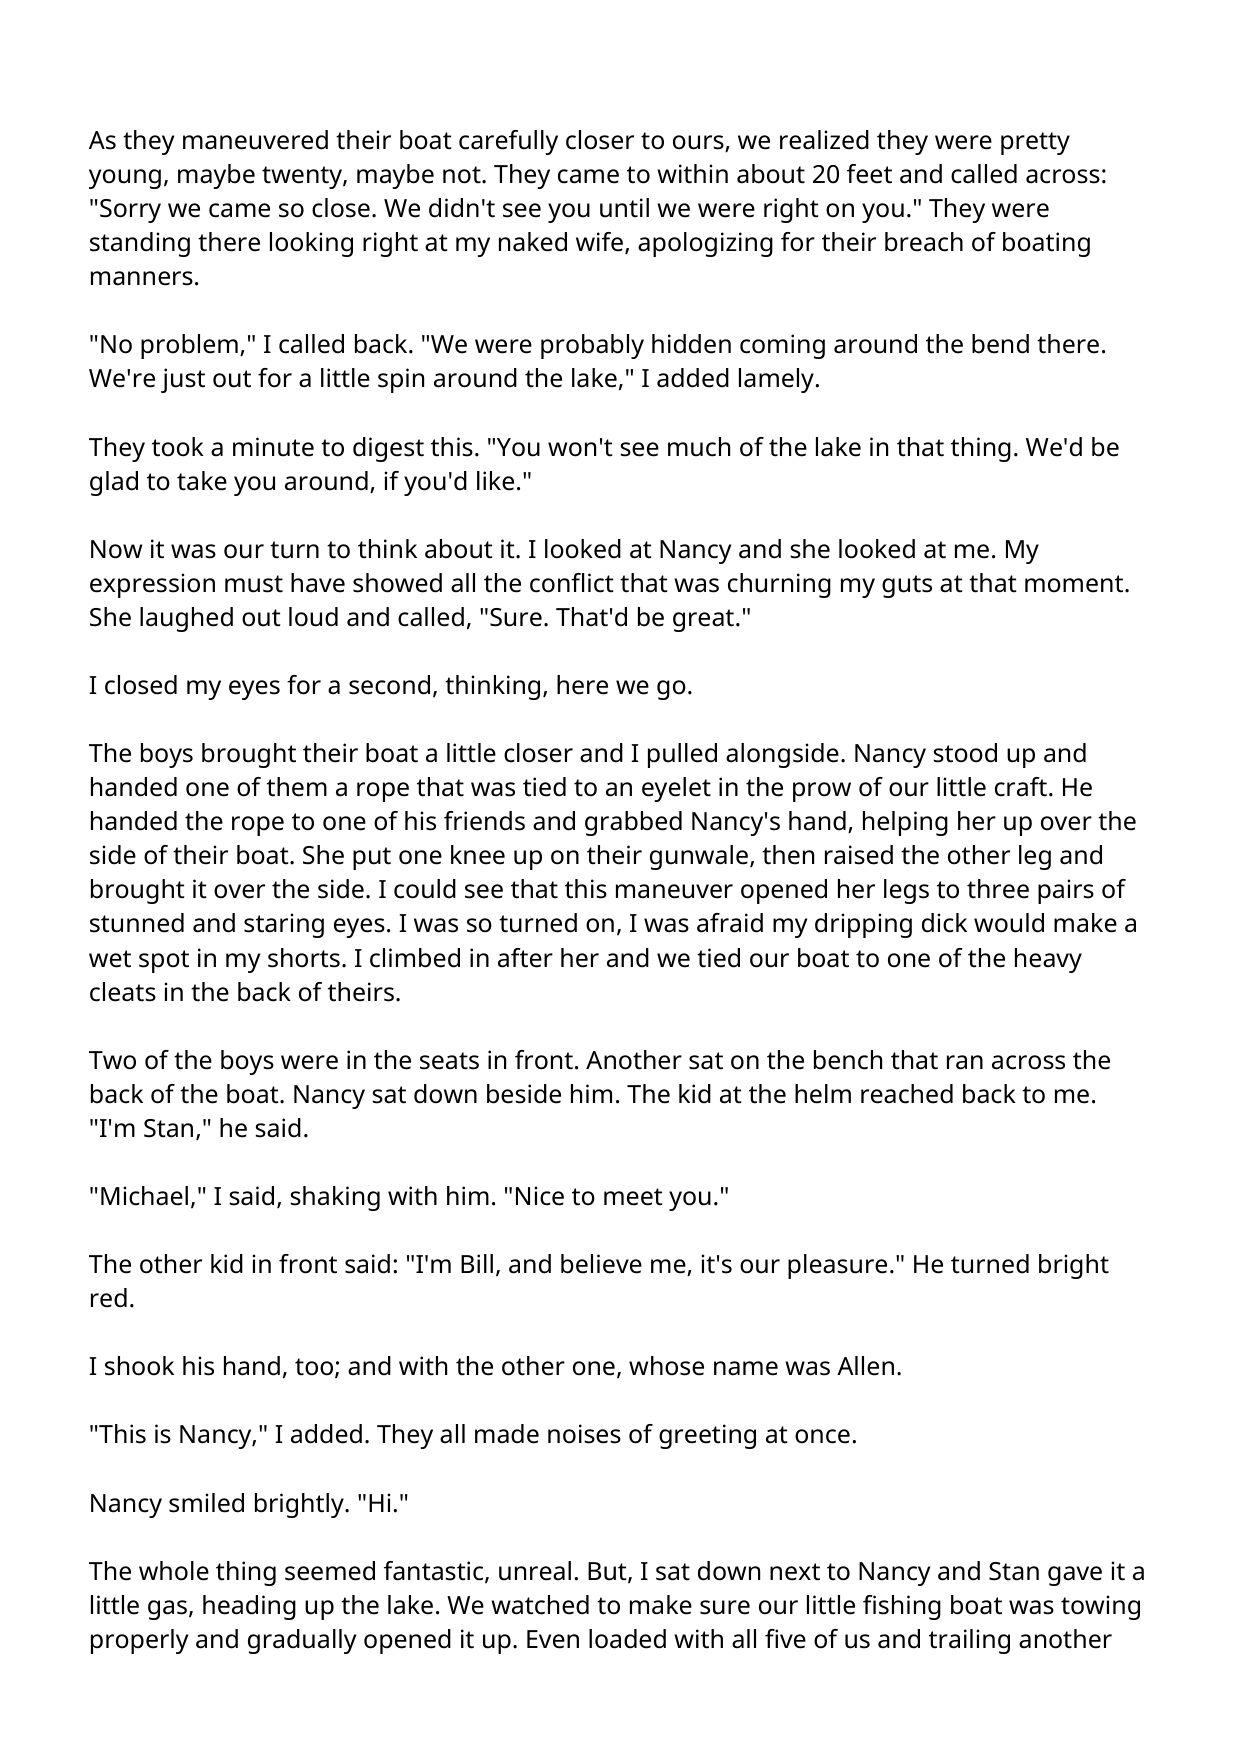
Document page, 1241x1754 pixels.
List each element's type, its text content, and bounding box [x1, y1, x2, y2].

text As they maneuvered their boat carefully closer to ours, we realized they were pretty young, maybe twenty, maybe not. They came to within about 20 feet and called across: "Sorry we came so close. We didn't see you until we were right on you." They were standing there looking right at my naked wife, apologizing for their breach of boating manners. [89, 123, 1152, 293]
text Nancy smiled brightly. "Hi." [89, 1485, 1152, 1519]
text Now it was our turn to think about it. I looked at Nancy and she looked at me. My expression must have showed all the conflict that was churning my guts at that moment. She laughed out loud and called, "Sure. That'd be great." [89, 531, 1152, 634]
text "Michael," I said, shaking with him. "Nice to meet you." [89, 1179, 1152, 1213]
text They took a minute to digest this. "You won't see much of the lake in that thing. We'd be glad to take you around, if you'd like." [89, 429, 1152, 497]
text "This is Nancy," I added. They all made noises of greeting at once. [89, 1417, 1152, 1451]
text Two of the boys were in the seats in front. Another sat on the bench that ran across the back of the boat. Nancy sat down beside him. The kid at the helm reached back to me. "I'm Stan," he said. [89, 1042, 1152, 1144]
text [89, 1553, 1152, 1656]
text I closed my eyes for a second, thinking, here we go. [89, 668, 1152, 702]
text The boys brought their boat a little closer and I pulled alongside. Nancy stood up and handed one of them a rope that was tied to an eyelet in the prow of our little craft. He handed the rope to one of his friends and grabbed Nancy's hand, helping her up over the side of their boat. She put one knee up on their gunwale, then raised the other leg and brought it over the side. I could see that this maneuver opened her legs to three pairs of stunned and staring eyes. I was so turned on, I was afraid my dripping dick would make a wet spot in my shorts. I climbed in after her and we tied our boat to one of the heavy cleats in the back of theirs. [89, 736, 1152, 1008]
text "No problem," I called back. "We were probably hidden coming around the bend there. We're just out for a little spin around the lake," I added lamely. [89, 327, 1152, 395]
text I shook his hand, too; and with the other one, whose name was Allen. [89, 1349, 1152, 1383]
text The other kid in front said: "I'm Bill, and believe me, it's our pleasure." He turned bright red. [89, 1247, 1152, 1315]
